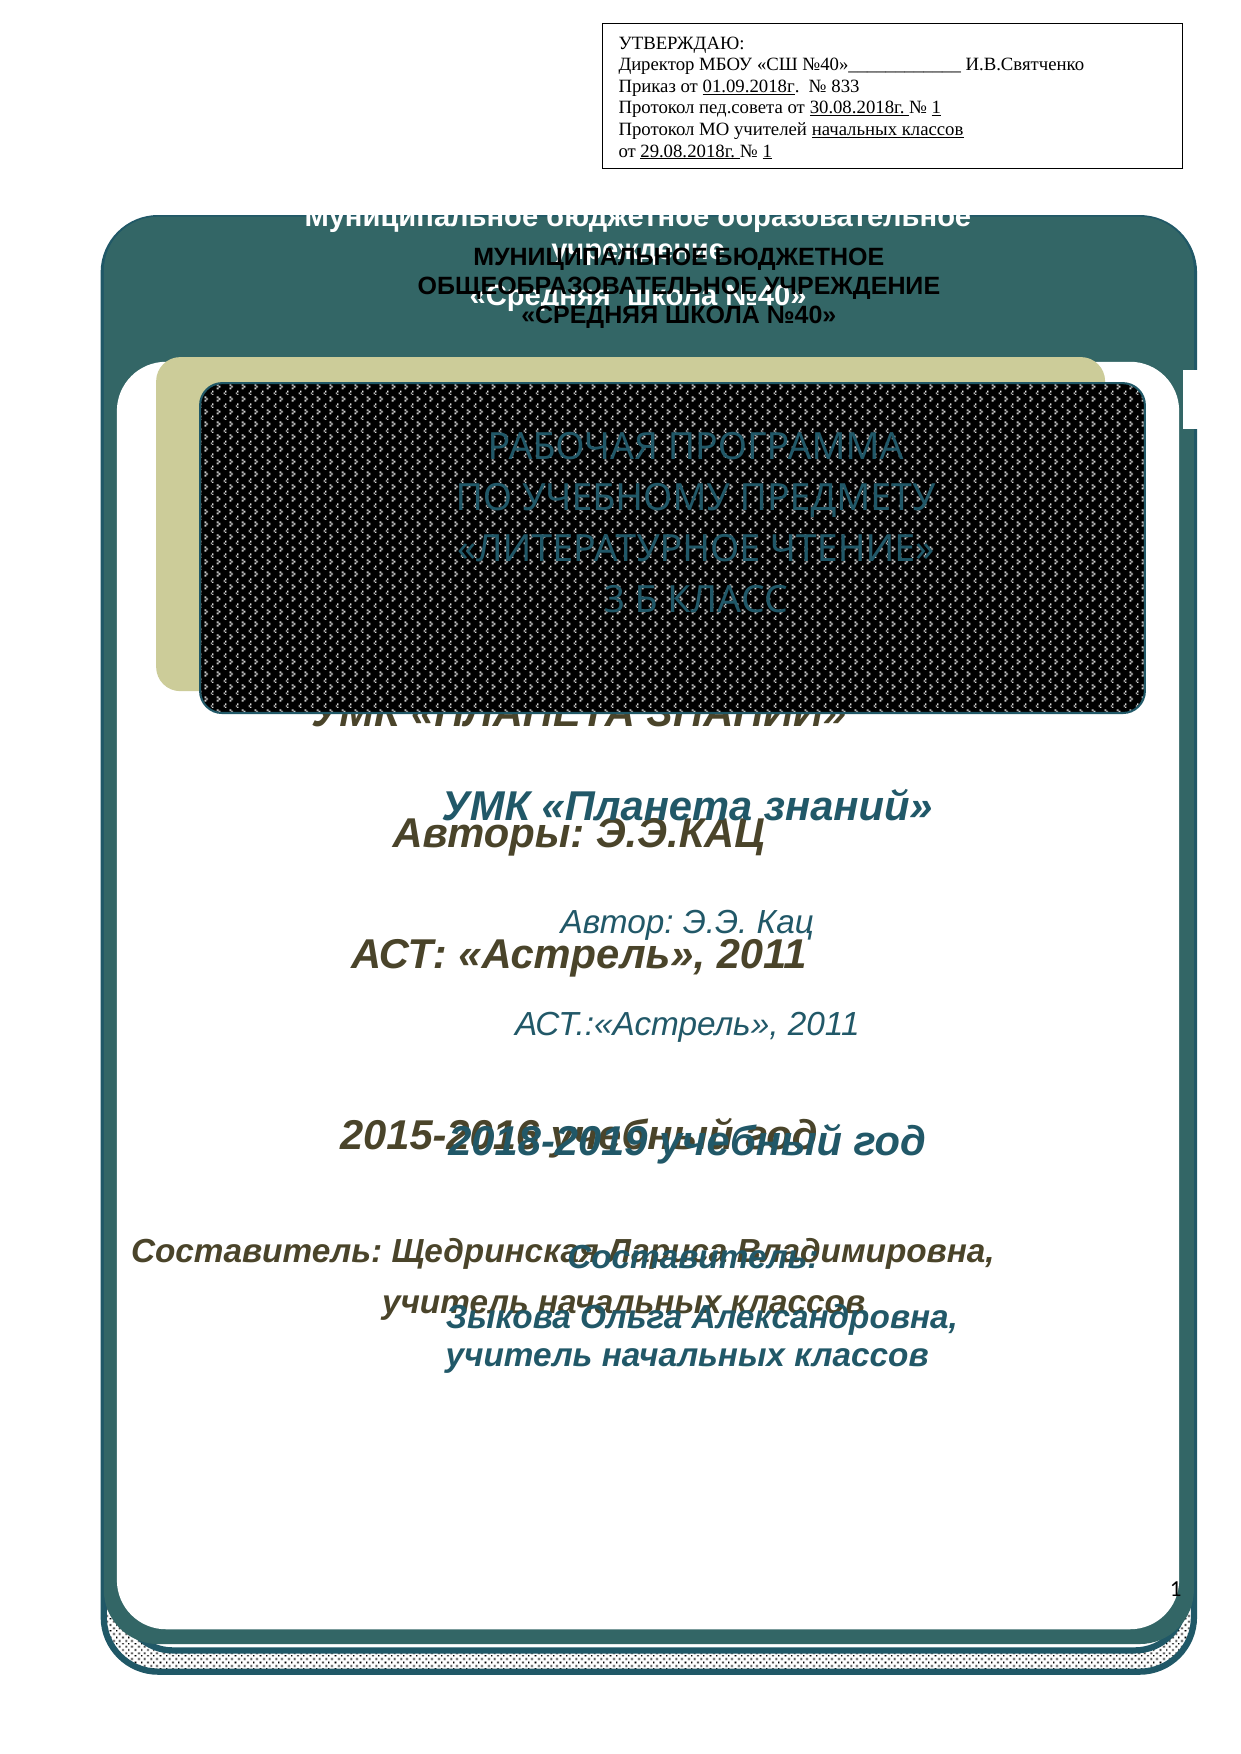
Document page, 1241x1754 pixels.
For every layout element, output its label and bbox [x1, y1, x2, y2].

picture [202, 385, 1143, 711]
picture [107, 1611, 1190, 1668]
